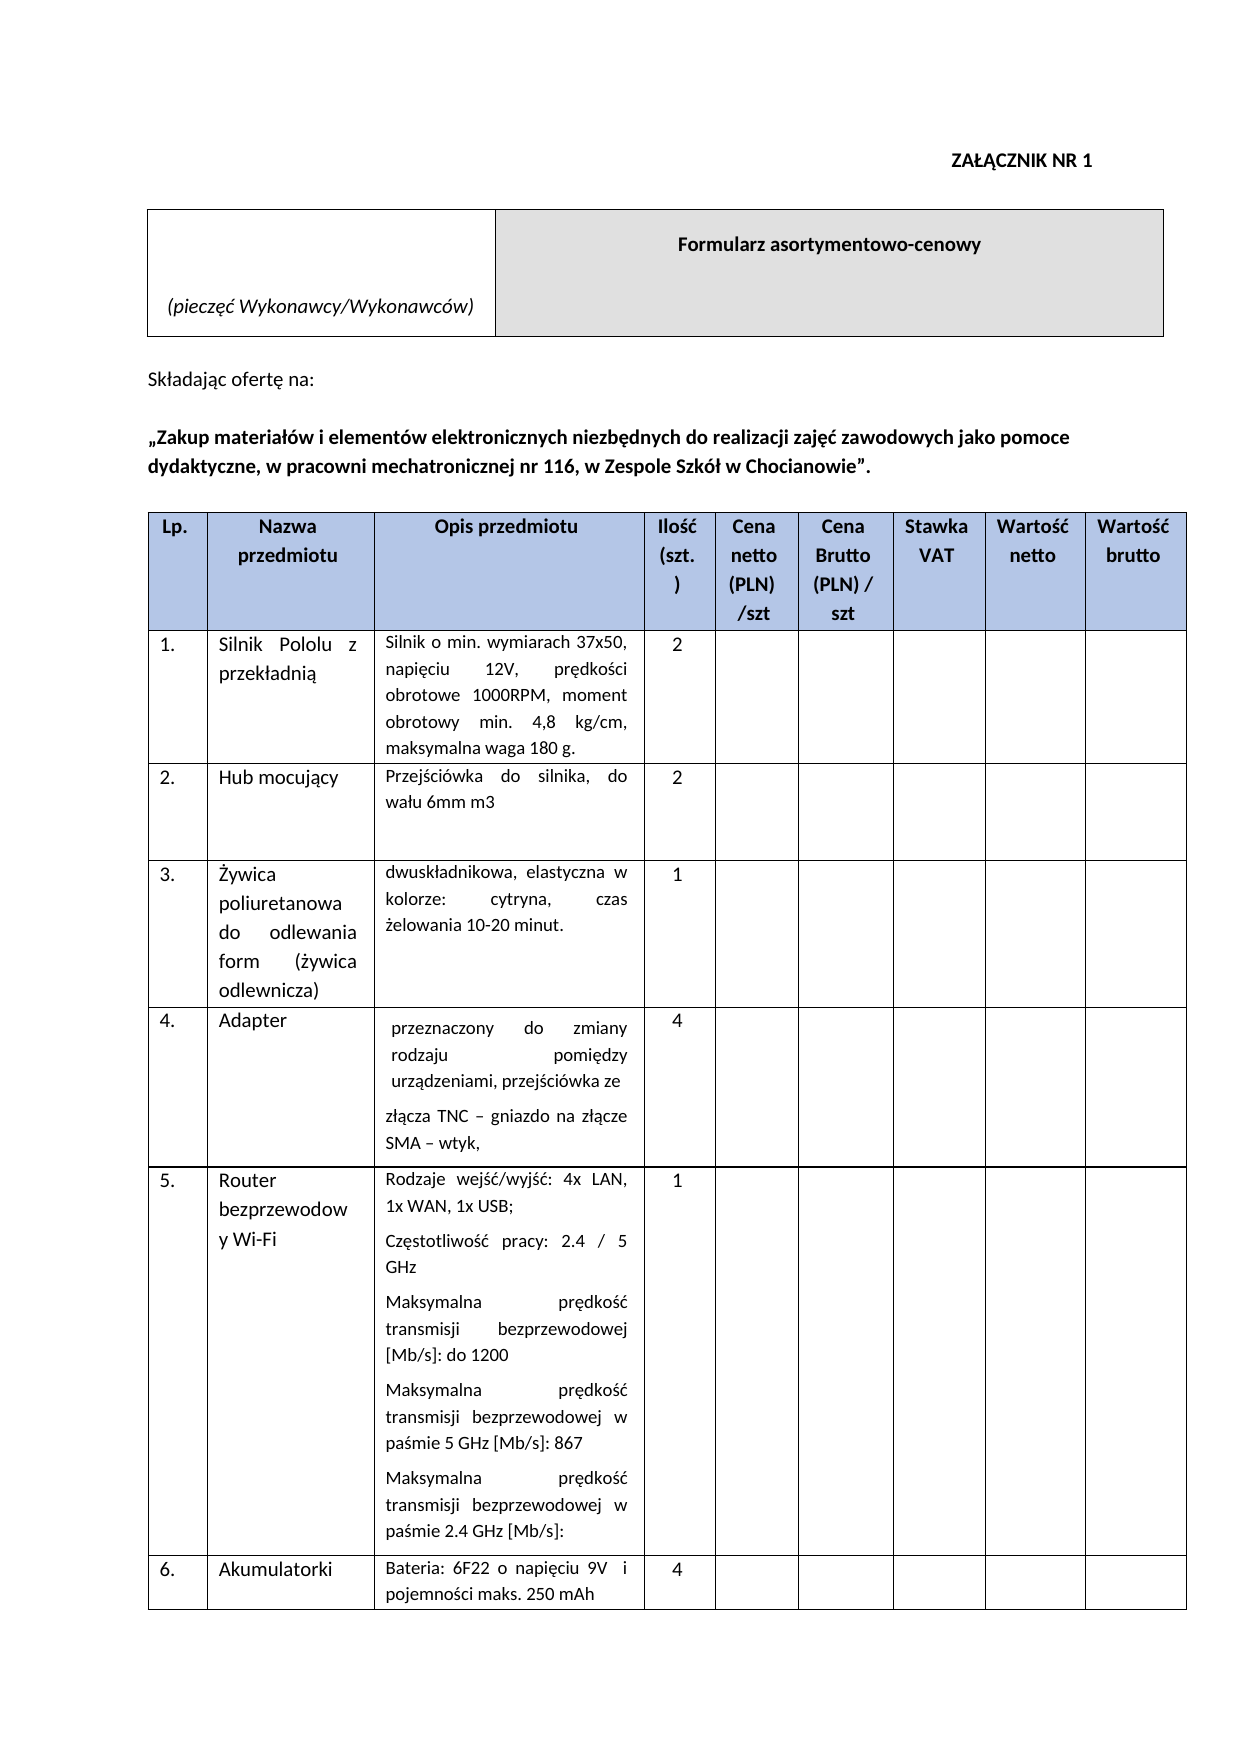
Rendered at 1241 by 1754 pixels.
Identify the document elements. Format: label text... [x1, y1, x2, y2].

table_cell Adapter [208, 1008, 374, 1166]
table_cell 1 [645, 1168, 715, 1555]
table_header (pieczęć Wykonawcy/Wykonawców) [148, 210, 495, 336]
table_cell 1. [149, 631, 207, 763]
table_cell [986, 764, 1085, 860]
table_cell [1086, 1556, 1186, 1609]
table_cell dwuskładnikowa, elastyczna w kolorze: cytryna, czas żelowania 10-20 minut. [375, 861, 644, 1007]
table_cell Bateria: 6F22 o napięciu 9V i pojemności maks. 250 mAh [375, 1556, 644, 1609]
table_header Cena Brutto (PLN) /szt [799, 513, 893, 630]
table_cell Router bezprzewodowy Wi-Fi [208, 1168, 374, 1555]
table_header Stawka VAT [894, 513, 985, 630]
table_cell [1086, 1008, 1186, 1166]
table_cell Akumulatorki [208, 1556, 374, 1609]
table_header Formularz asortymentowo-cenowy [496, 210, 1163, 336]
table_cell [799, 1556, 893, 1609]
table_header Nazwa przedmiotu [208, 513, 374, 630]
table_cell [799, 764, 893, 860]
table_cell Silnik o min. wymiarach 37x50, napięciu 12V, prędkości obrotowe 1000RPM, moment obrotowy min. 4,8 kg/cm, maksymalna waga 180 g. [375, 631, 644, 763]
table_cell [894, 1008, 985, 1166]
table_cell Rodzaje wejść/wyjść: 4x LAN, 1x WAN, 1x USB; Częstotliwość pracy: 2.4 / 5 GHz Maksymalna prędkość transmisji bezprzewodowej [Mb/s]: do 1200 Maksymalna prędkość transmisji bezprzewodowej w paśmie 5 GHz [Mb/s]: 867 Maksymalna prędkość transmisji bezprzewodowej w paśmie 2.4 GHz [Mb/s]: [375, 1168, 644, 1555]
text Składając ofertę na: [148, 366, 1093, 391]
table_cell 1 [645, 861, 715, 1007]
table_cell Przejściówka do silnika, do wału 6mm m3 [375, 764, 644, 860]
text „Zakup materiałów i elementów elektronicznych niezbędnych do realizacji zajęć zawodowych jako pomoce dydaktyczne, w pracowni mechatronicznej nr 116, w Zespole Szkół w Chocianowie”. [148, 424, 1093, 479]
table_cell 2 [645, 631, 715, 763]
table_cell 2 [645, 764, 715, 860]
table_cell [799, 1008, 893, 1166]
table_cell [716, 861, 798, 1007]
table_cell [986, 1556, 1085, 1609]
table_cell [894, 764, 985, 860]
table_header Lp. [149, 513, 207, 630]
table_cell [894, 631, 985, 763]
table_cell 4 [645, 1556, 715, 1609]
table_cell [986, 1168, 1085, 1555]
table_header Wartość netto [986, 513, 1085, 630]
table_cell [716, 1008, 798, 1166]
table_cell 6. [149, 1556, 207, 1609]
table_cell [716, 764, 798, 860]
table_cell [986, 631, 1085, 763]
table_cell [894, 1556, 985, 1609]
table_header Opis przedmiotu [375, 513, 644, 630]
table_cell [986, 1008, 1085, 1166]
table_cell [716, 1168, 798, 1555]
table_cell [894, 1168, 985, 1555]
table_cell [1086, 1168, 1186, 1555]
table_cell [799, 861, 893, 1007]
table_cell [1086, 861, 1186, 1007]
table_cell Silnik Pololu z przekładnią [208, 631, 374, 763]
table_cell [986, 861, 1085, 1007]
table_cell [894, 861, 985, 1007]
table_cell 4 [645, 1008, 715, 1166]
table_cell 2. [149, 764, 207, 860]
table_cell 5. [149, 1168, 207, 1555]
table_cell Żywica poliuretanowa do odlewania form (żywica odlewnicza) [208, 861, 374, 1007]
table_cell [1086, 764, 1186, 860]
table_header Cena netto (PLN) /szt [716, 513, 798, 630]
text ZAŁĄCZNIK NR 1 [738, 148, 1093, 173]
table_header Wartość brutto [1086, 513, 1186, 630]
table_cell [799, 1168, 893, 1555]
table_cell 4. [149, 1008, 207, 1166]
table_cell przeznaczony do zmiany rodzaju pomiędzy urządzeniami, przejściówka ze złącza TNC – gniazdo na złącze SMA – wtyk, [375, 1008, 644, 1166]
table_cell [716, 631, 798, 763]
table_header Ilość (szt.) [645, 513, 715, 630]
table_cell [1086, 631, 1186, 763]
table_cell [716, 1556, 798, 1609]
table_cell [799, 631, 893, 763]
table_cell 3. [149, 861, 207, 1007]
table_cell Hub mocujący [208, 764, 374, 860]
